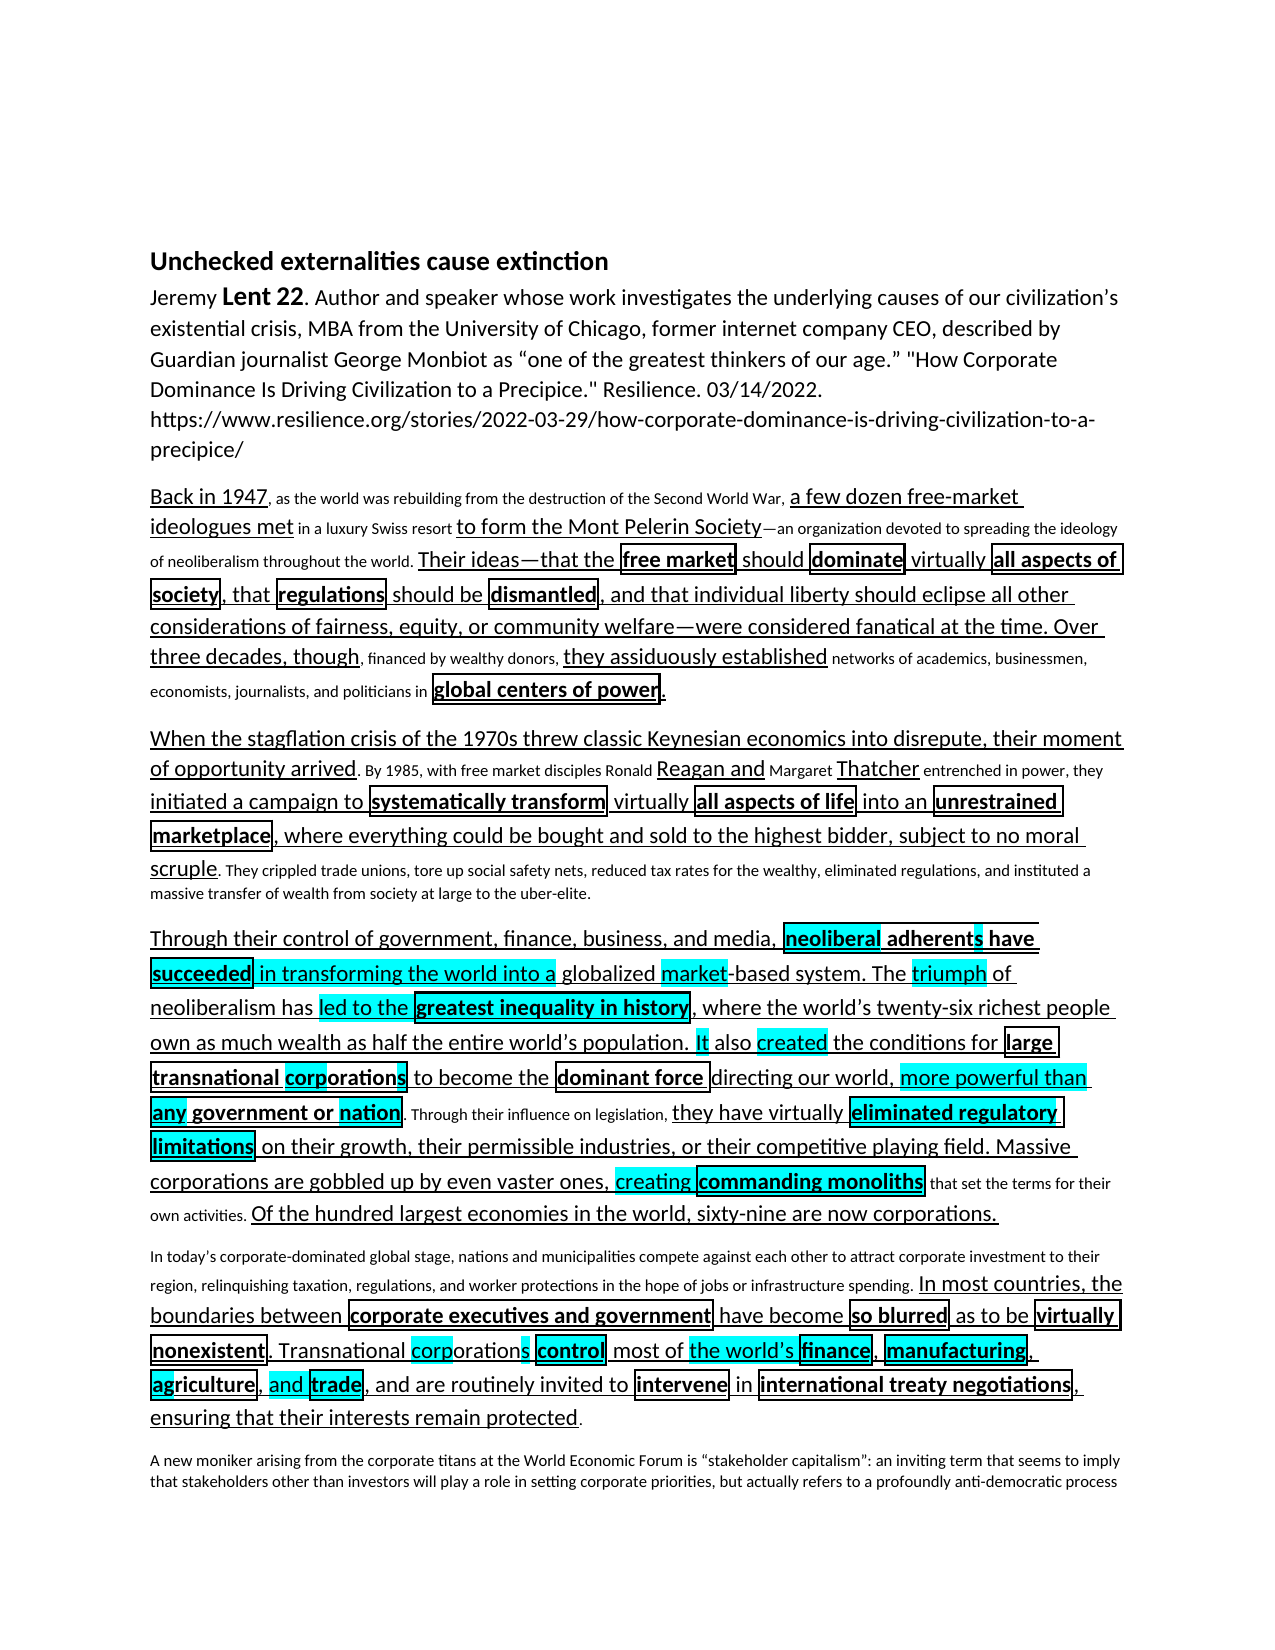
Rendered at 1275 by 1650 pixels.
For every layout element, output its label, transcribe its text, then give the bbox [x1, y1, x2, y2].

text Through their control of government, finance, business, and media, neoliberal adherents have succeeded in transforming the world into a globalized market-based system. The triumph of neoliberalism has led to the greatest inequality in history, where the world’s twenty-six richest people own as much wealth as half the entire world’s population. It also created the conditions for large transnational corporations to become the dominant force directing our world, more powerful than any government or nation. Through their influence on legislation, they have virtually eliminated regulatory limitations on their growth, their permissible industries, or their competitive playing field. Massive corporations are gobbled up by even vaster ones, creating commanding monoliths that set the terms for their own activities. Of the hundred largest economies in the world, sixty-nine are now corporations. [150, 922, 1125, 1227]
text In today’s corporate-dominated global stage, nations and municipalities compete against each other to attract corporate investment to their region, relinquishing taxation, regulations, and worker protections in the hope of jobs or infrastructure spending. In most countries, the boundaries between corporate executives and government have become so blurred as to be virtually nonexistent. Transnational corporations control most of the world’s finance, manufacturing, agriculture, and trade, and are routinely invited to intervene in international treaty negotiations, ensuring that their interests remain protected. [150, 1246, 1125, 1431]
text When the stagflation crisis of the 1970s threw classic Keynesian economics into disrepute, their moment of opportunity arrived. By 1985, with free market disciples Ronald Reagan and Margaret Thatcher entrenched in power, they initiated a campaign to systematically transform virtually all aspects of life into an unrestrained marketplace, where everything could be bought and sold to the highest bidder, subject to no moral scruple. They crippled trade unions, tore up social safety nets, reduced tax rates for the wealthy, eliminated regulations, and instituted a massive transfer of wealth from society at large to the uber-elite. [150, 724, 1125, 904]
text Back in 1947, as the world was rebuilding from the destruction of the Second World War, a few dozen free-market ideologues met in a luxury Swiss resort to form the Mont Pelerin Society—an organization devoted to spreading the ideology of neoliberalism throughout the world. Their ideas—that the free market should dominate virtually all aspects of society, that regulations should be dismantled, and that individual liberty should eclipse all other considerations of fairness, equity, or community welfare—were considered fanatical at the time. Over three decades, though, financed by wealthy donors, they assiduously established networks of academics, businessmen, economists, journalists, and politicians in global centers of power. [150, 482, 1125, 705]
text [150, 1450, 1125, 1492]
text Jeremy Lent 22. Author and speaker whose work investigates the underlying causes of our civilization’s existential crisis, MBA from the University of Chicago, former internet company CEO, described by Guardian journalist George Monbiot as “one of the greatest thinkers of our age.” "How Corporate Dominance Is Driving Civilization to a Precipice." Resilience. 03/14/2022. https://www.resilience.org/stories/2022-03-29/how-corporate-dominance-is-driving-civilization-to-a-precipice/ [150, 279, 1125, 463]
subtitle Unchecked externalities cause extinction [150, 244, 1125, 277]
